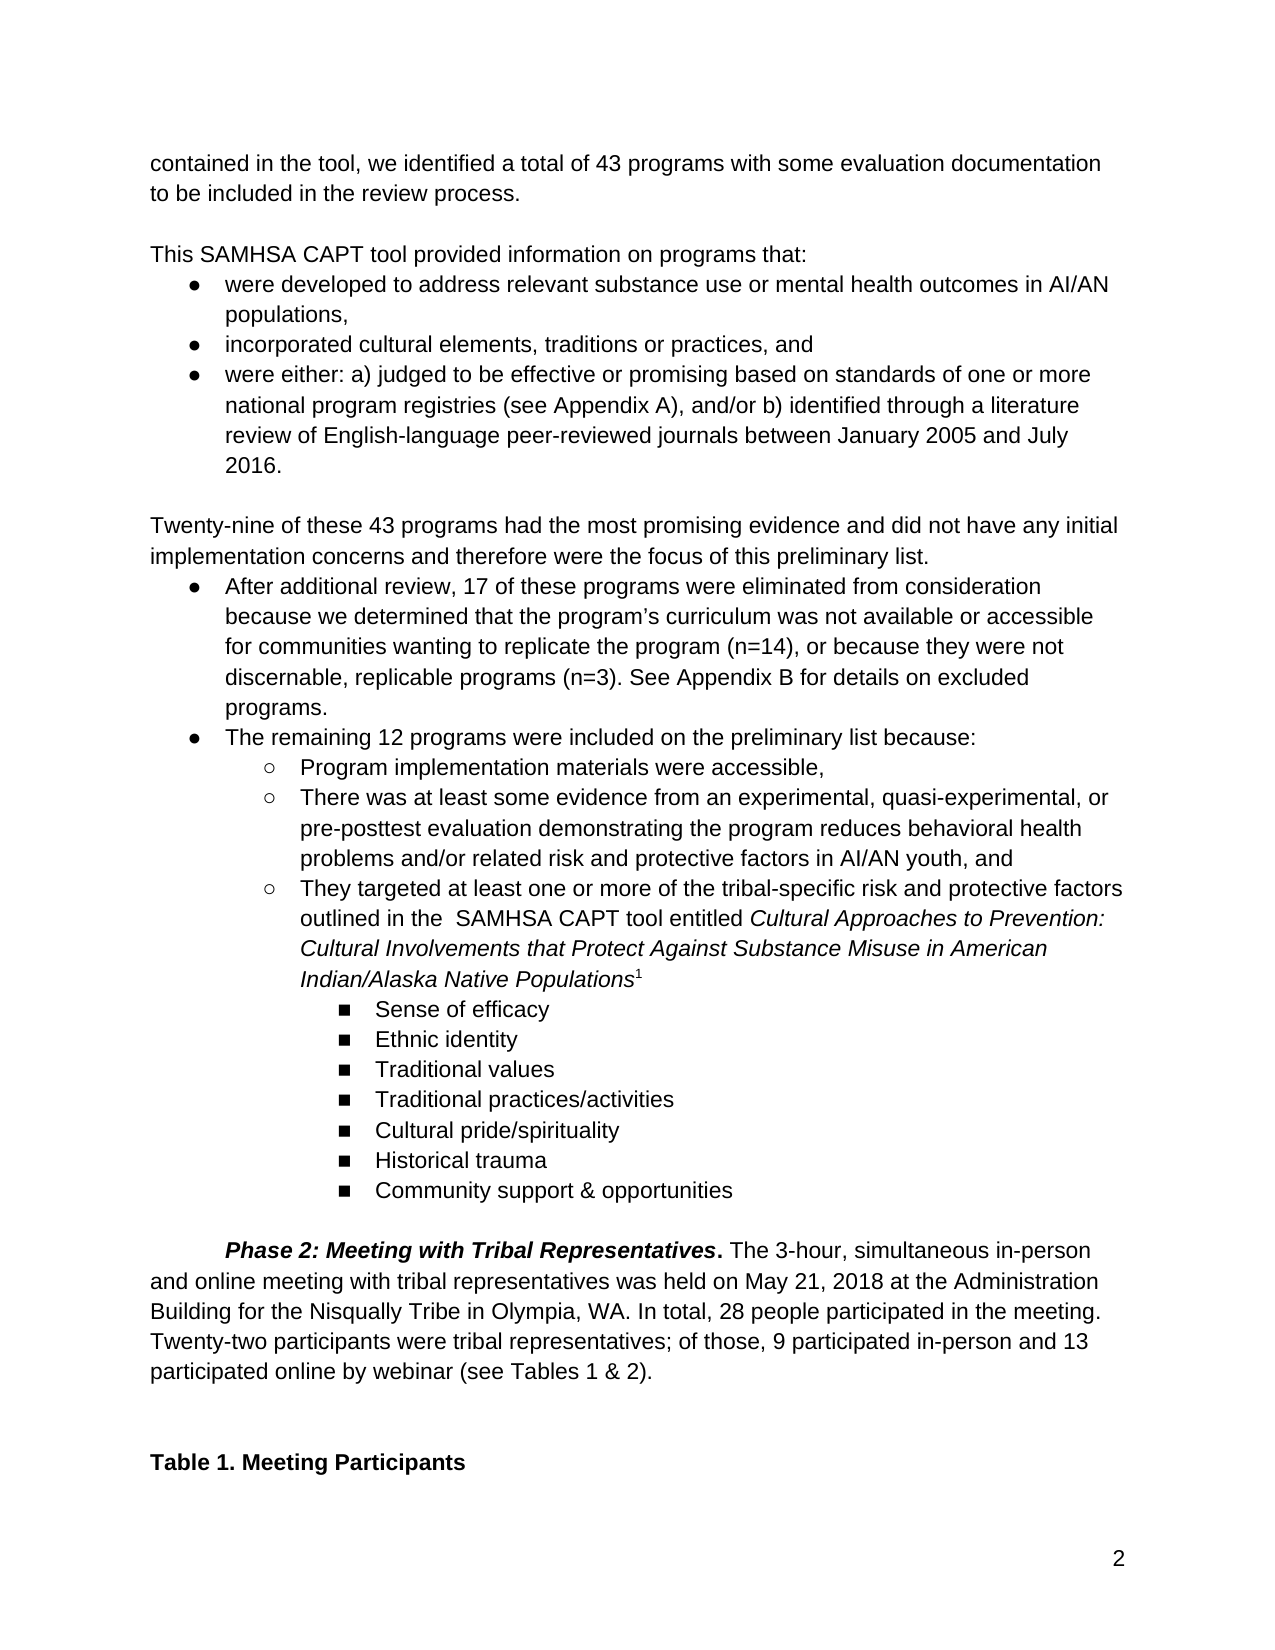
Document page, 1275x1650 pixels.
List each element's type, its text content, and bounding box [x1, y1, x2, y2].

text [150, 150, 1125, 207]
text Twenty-nine of these 43 programs had the most promising evidence and did not have any initial implementation concerns and therefore were the focus of this preliminary list. [150, 512, 1125, 569]
list Cultural pride/spirituality [337, 1117, 1125, 1143]
list incorporated cultural elements, traditions or practices, and [187, 331, 1125, 358]
text Phase 2: Meeting with Tribal Representatives. The 3-hour, simultaneous in-person and online meeting with tribal representatives was held on May 21, 2018 at the Administration Building for the Nisqually Tribe in Olympia, WA. In total, 28 people participated in the meeting. Twenty-two participants were tribal representatives; of those, 9 participated in-person and 13 participated online by webinar (see Tables 1 & 2). [150, 1237, 1125, 1385]
list were developed to address relevant substance use or mental health outcomes in AI/AN populations, [187, 271, 1125, 327]
text This SAMHSA CAPT tool provided information on programs that: [150, 241, 1125, 267]
list Traditional practices/activities [337, 1086, 1125, 1113]
list Sense of efficacy [337, 996, 1125, 1022]
list Ethnic identity [337, 1026, 1125, 1052]
list were either: a) judged to be effective or promising based on standards of one or more national program registries (see Appendix A), and/or b) identified through a literature review of English-language peer-reviewed journals between January 2005 and July 2016. [187, 361, 1125, 478]
list Traditional values [337, 1056, 1125, 1083]
list Historical trauma [337, 1147, 1125, 1173]
list The remaining 12 programs were included on the preliminary list because: [187, 724, 1125, 750]
list There was at least some evidence from an experimental, quasi-experimental, or pre-posttest evaluation demonstrating the program reduces behavioral health problems and/or related risk and protective factors in AI/AN youth, and [262, 784, 1125, 871]
list They targeted at least one or more of the tribal-specific risk and protective factors outlined in the SAMHSA CAPT tool entitled Cultural Approaches to Prevention: Cultural Involvements that Protect Against Substance Misuse in American Indian/Alaska Native Populations1 [262, 875, 1125, 992]
list Community support & opportunities [337, 1177, 1125, 1203]
text Table 1. Meeting Participants [150, 1449, 1125, 1475]
list After additional review, 17 of these programs were eliminated from consideration because we determined that the program’s curriculum was not available or accessible for communities wanting to replicate the program (n=14), or because they were not discernable, replicable programs (n=3). See Appendix B for details on excluded programs. [187, 573, 1125, 720]
list Program implementation materials were accessible, [262, 754, 1125, 781]
